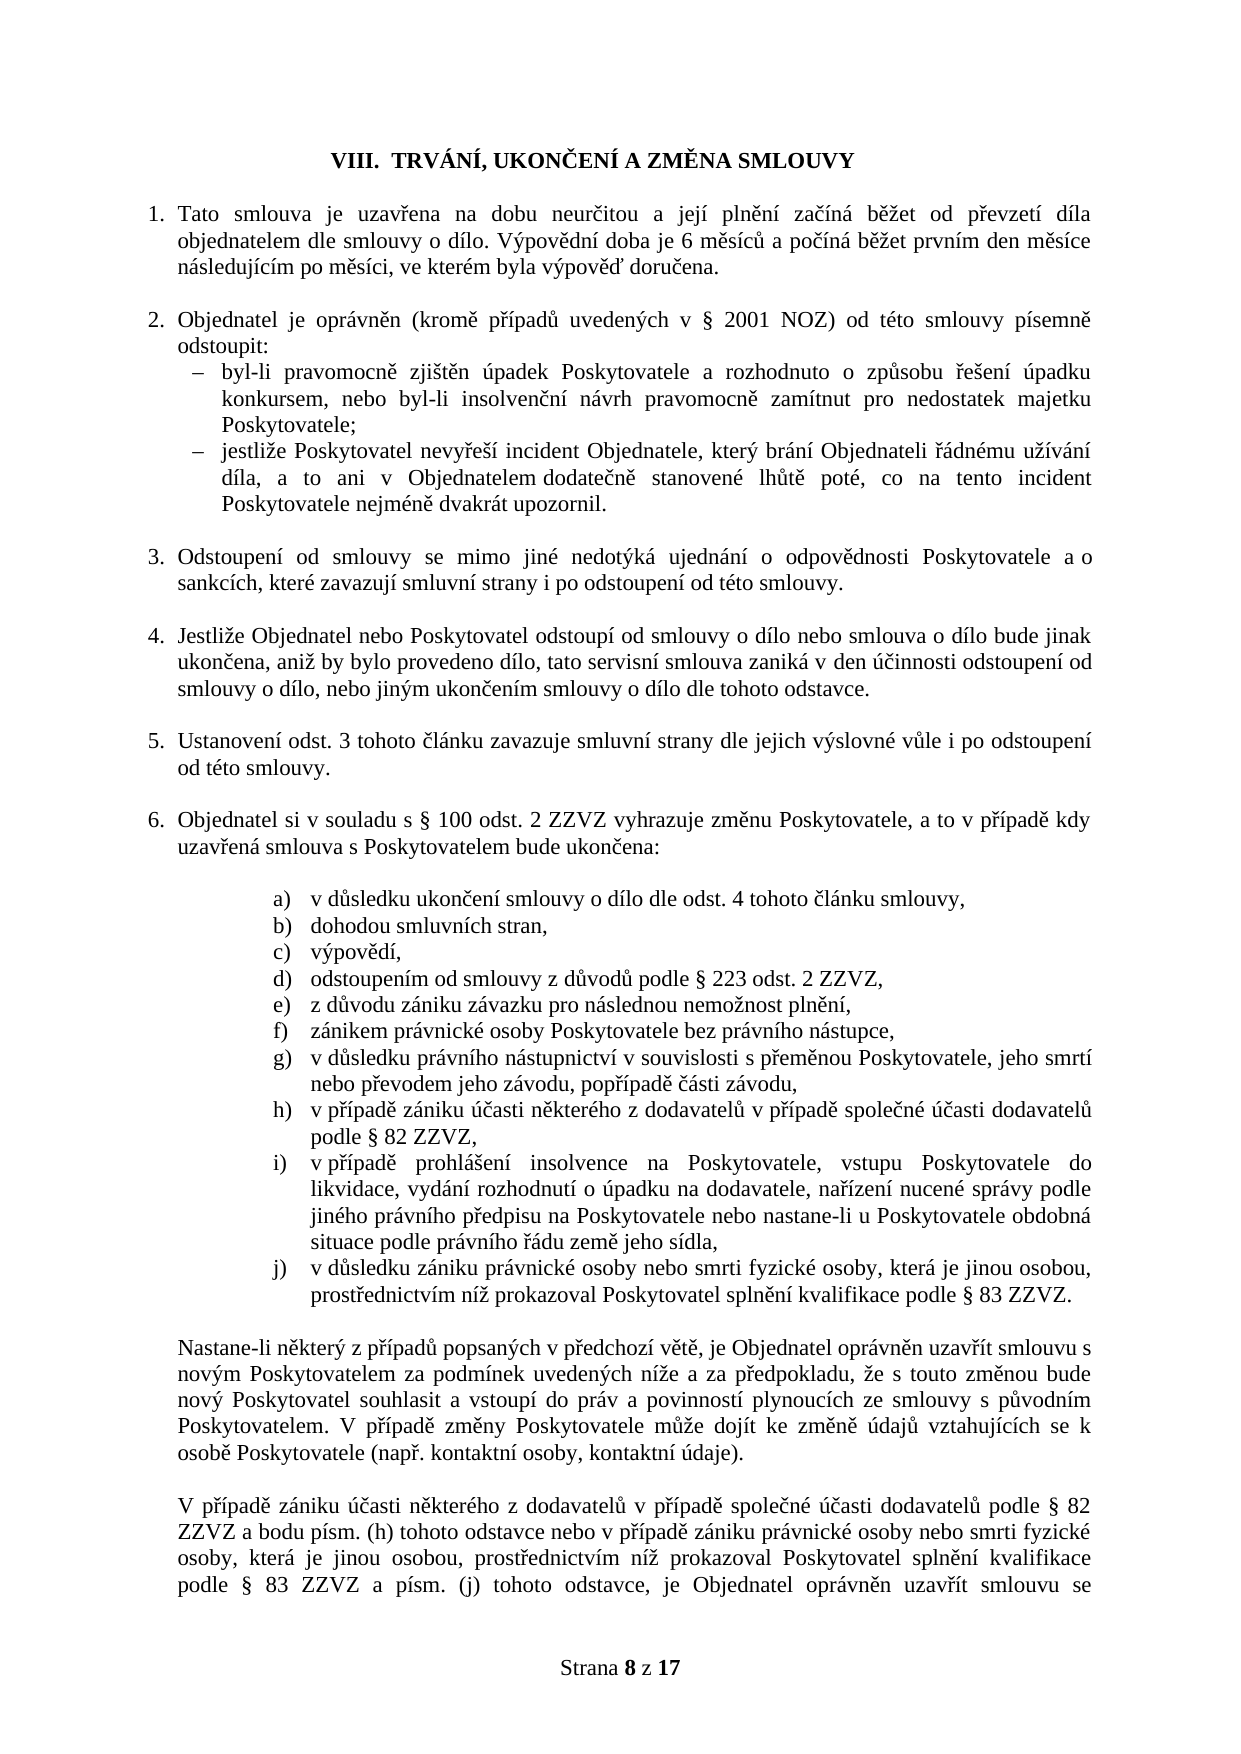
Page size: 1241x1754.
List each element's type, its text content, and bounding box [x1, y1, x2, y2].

list v důsledku ukončení smlouvy o dílo dle odst. 4 tohoto článku smlouvy, [273, 886, 1093, 912]
list zánikem právnické osoby Poskytovatele bez právního nástupce, [273, 1017, 1093, 1044]
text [177, 1492, 1093, 1597]
list Tato smlouva je uzavřena na dobu neurčitou a její plnění začíná běžet od převzetí díla objednatelem dle smlouvy o dílo. Výpovědní doba je 6 měsíců a počíná běžet prvním den měsíce následujícím po měsíci, ve kterém byla výpověď doručena. [148, 200, 1093, 279]
list Jestliže Objednatel nebo Poskytovatel odstoupí od smlouvy o dílo nebo smlouva o dílo bude jinak ukončena, aniž by bylo provedeno dílo, tato servisní smlouva zaniká v den účinnosti odstoupení od smlouvy o dílo, nebo jiným ukončením smlouvy o dílo dle tohoto odstavce. [148, 622, 1093, 701]
list z důvodu zániku závazku pro následnou nemožnost plnění, [273, 991, 1093, 1017]
list Ustanovení odst. 3 tohoto článku zavazuje smluvní strany dle jejich výslovné vůle i po odstoupení od této smlouvy. [148, 727, 1093, 780]
list výpovědí, [273, 938, 1093, 964]
list dohodou smluvních stran, [273, 912, 1093, 938]
list Objednatel si v souladu s § 100 odst. 2 ZZVZ vyhrazuje změnu Poskytovatele, a to v případě kdy uzavřená smlouva s Poskytovatelem bude ukončena: [148, 806, 1093, 859]
text TRVÁNÍ, UKONČENÍ A ZMĚNA SMLOUVY [148, 148, 1093, 174]
list byl-li pravomocně zjištěn úpadek Poskytovatele a rozhodnuto o způsobu řešení úpadku konkursem, nebo byl-li insolvenční návrh pravomocně zamítnut pro nedostatek majetku Poskytovatele; [192, 358, 1093, 437]
list v případě prohlášení insolvence na Poskytovatele, vstupu Poskytovatele do likvidace, vydání rozhodnutí o úpadku na dodavatele, nařízení nucené správy podle jiného právního předpisu na Poskytovatele nebo nastane-li u Poskytovatele obdobná situace podle právního řádu země jeho sídla, [273, 1149, 1093, 1254]
text Nastane-li některý z případů popsaných v předchozí větě, je Objednatel oprávněn uzavřít smlouvu s novým Poskytovatelem za podmínek uvedených níže a za předpokladu, že s touto změnou bude nový Poskytovatel souhlasit a vstoupí do práv a povinností plynoucích ze smlouvy s původním Poskytovatelem. V případě změny Poskytovatele může dojít ke změně údajů vztahujících se k osobě Poskytovatele (např. kontaktní osoby, kontaktní údaje). [177, 1333, 1093, 1465]
list v důsledku právního nástupnictví v souvislosti s přeměnou Poskytovatele, jeho smrtí nebo převodem jeho závodu, popřípadě části závodu, [273, 1044, 1093, 1096]
list v případě zániku účasti některého z dodavatelů v případě společné účasti dodavatelů podle § 82 ZZVZ, [273, 1096, 1093, 1149]
list jestliže Poskytovatel nevyřeší incident Objednatele, který brání Objednateli řádnému užívání díla, a to ani v Objednatelem dodatečně stanovené lhůtě poté, co na tento incident Poskytovatele nejméně dvakrát upozornil. [192, 437, 1093, 517]
list v důsledku zániku právnické osoby nebo smrti fyzické osoby, která je jinou osobou, prostřednictvím níž prokazoval Poskytovatel splnění kvalifikace podle § 83 ZZVZ. [273, 1254, 1093, 1307]
list Objednatel je oprávněn (kromě případů uvedených v § 2001 NOZ) od této smlouvy písemně odstoupit: [148, 306, 1093, 358]
list Odstoupení od smlouvy se mimo jiné nedotýká ujednání o odpovědnosti Poskytovatele a o sankcích, které zavazují smluvní strany i po odstoupení od této smlouvy. [148, 543, 1093, 596]
list odstoupením od smlouvy z důvodů podle § 223 odst. 2 ZZVZ, [273, 964, 1093, 991]
